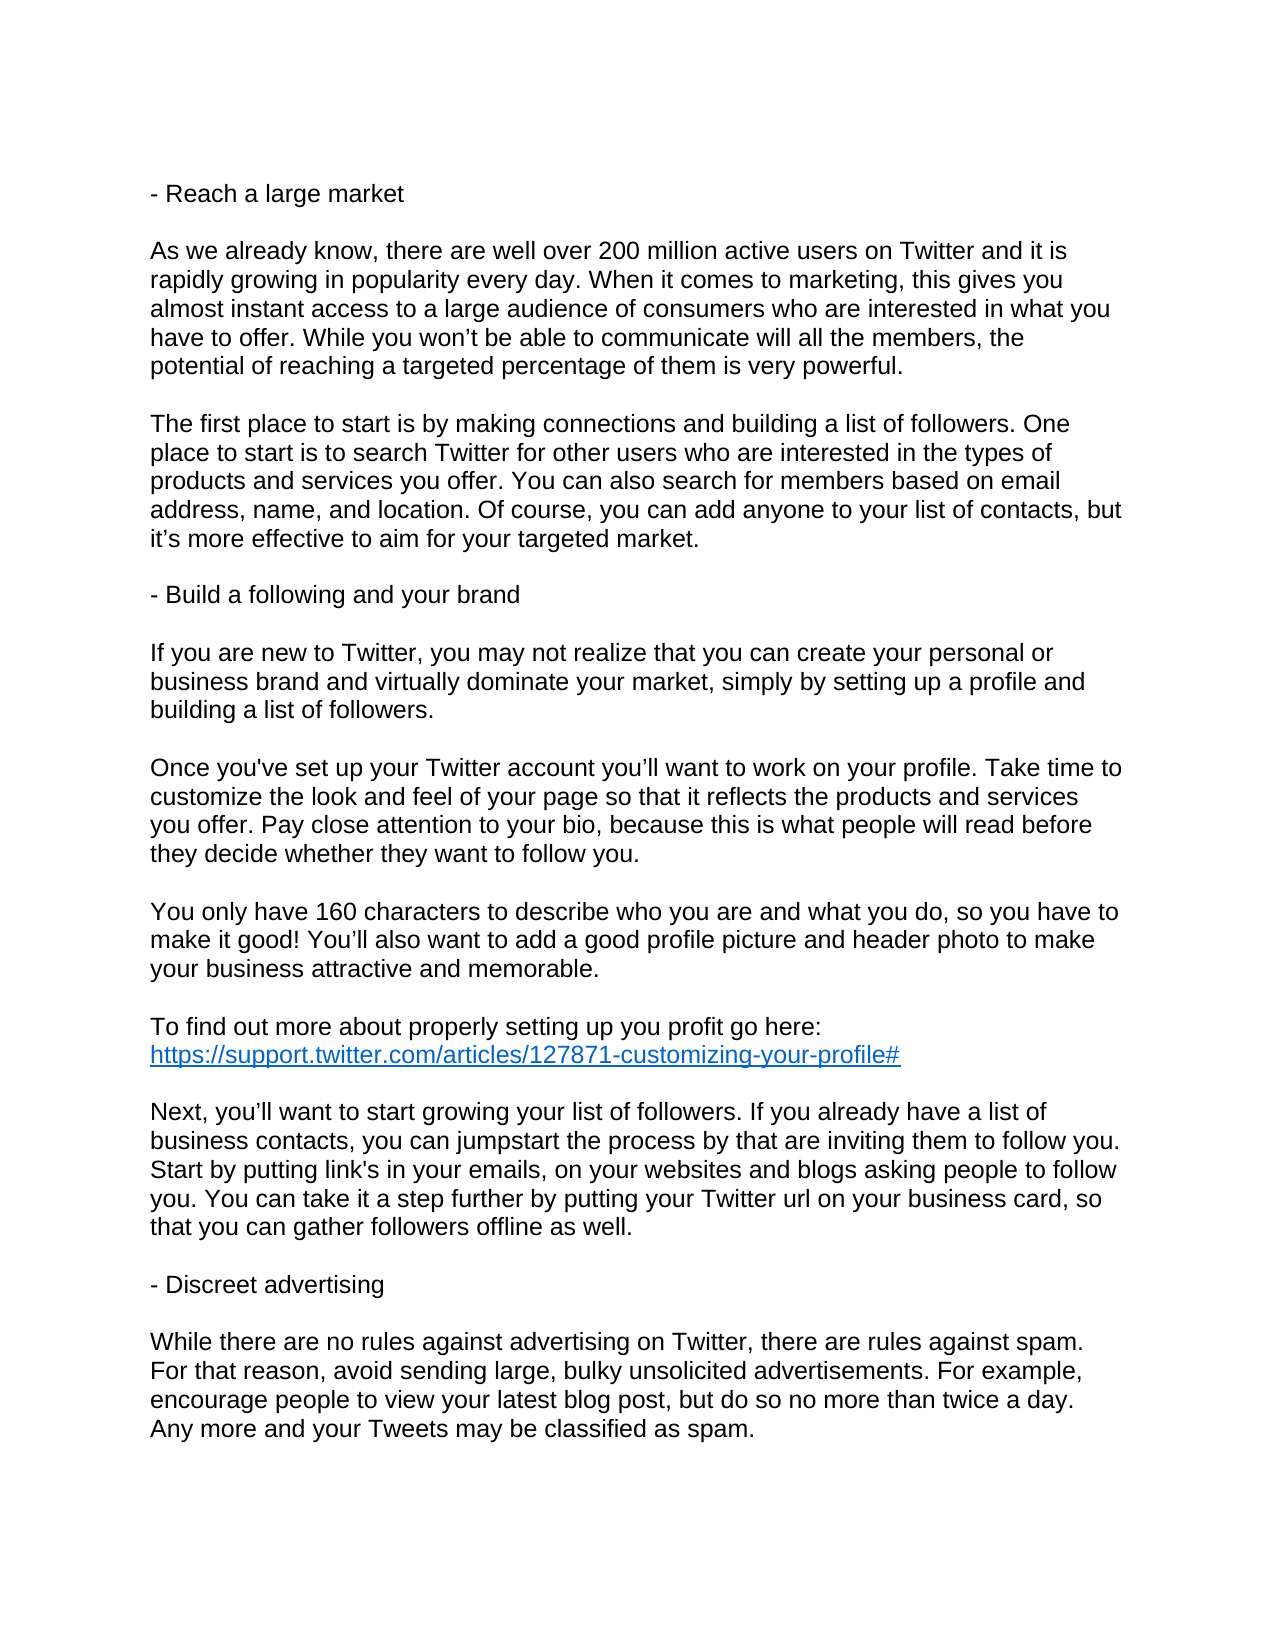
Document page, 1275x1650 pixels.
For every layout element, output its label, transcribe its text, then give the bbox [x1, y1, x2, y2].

text Next, you’ll want to start growing your list of followers. If you already have a list of business contacts, you can jumpstart the process by that are inviting them to follow you. Start by putting link's in your emails, on your websites and blogs asking people to follow you. You can take it a step further by putting your Twitter url on your business card, so that you can gather followers offline as well. [150, 1097, 1125, 1241]
text If you are new to Twitter, you may not realize that you can create your personal or business brand and virtually dominate your market, simply by setting up a profile and building a list of followers. [150, 638, 1125, 724]
text - Discreet advertising [150, 1270, 1125, 1298]
text You only have 160 characters to describe who you are and what you do, so you have to make it good! You’ll also want to add a good profile picture and header photo to make your business attractive and memorable. [150, 897, 1125, 983]
text As we already know, there are well over 200 million active users on Twitter and it is rapidly growing in popularity every day. When it comes to marketing, this gives you almost instant access to a large audience of consumers who are interested in what you have to offer. While you won’t be able to communicate will all the members, the potential of reaching a targeted percentage of them is very powerful. [150, 236, 1125, 380]
text To find out more about properly setting up you profit go here: https://support.twitter.com/articles/127871-customizing-your-profile# [150, 1012, 1125, 1097]
text While there are no rules against advertising on Twitter, there are rules against spam. For that reason, avoid sending large, bulky unsolicited advertisements. For example, encourage people to view your latest blog post, but do so no more than twice a day. Any more and your Tweets may be classified as spam. [150, 1327, 1125, 1442]
text - Build a following and your brand [150, 581, 1125, 609]
text - Reach a large market [150, 179, 1125, 207]
text The first place to start is by making connections and building a list of followers. One place to start is to search Twitter for other users who are interested in the types of products and services you offer. You can also search for members based on email address, name, and location. Of course, you can add anyone to your list of contacts, but it’s more effective to aim for your targeted market. [150, 409, 1125, 552]
text Once you've set up your Twitter account you’ll want to work on your profile. Take time to customize the look and feel of your page so that it reflects the products and services you offer. Pay close attention to your bio, because this is what people will read before they decide whether they want to follow you. [150, 753, 1125, 868]
